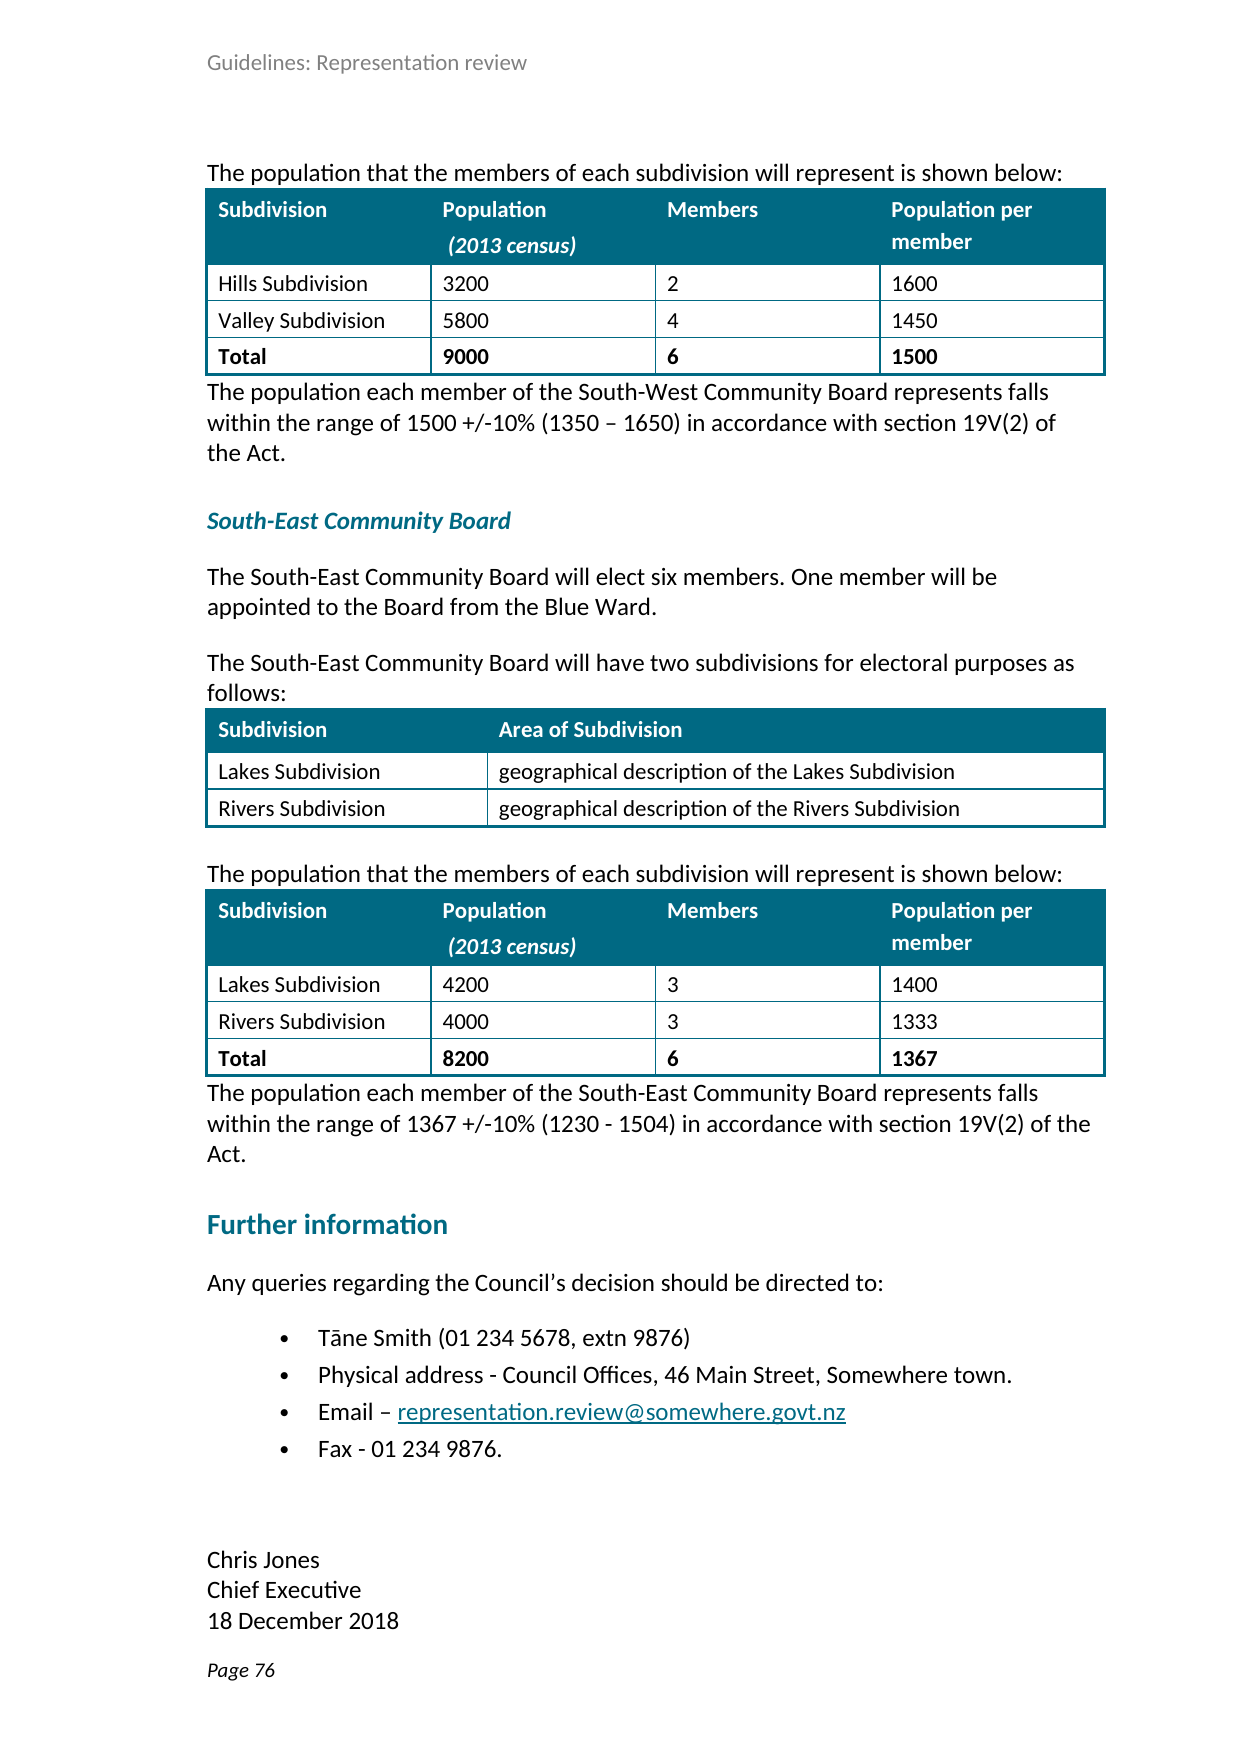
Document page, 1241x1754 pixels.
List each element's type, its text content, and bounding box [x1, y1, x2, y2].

table_cell Total [208, 1039, 430, 1074]
table_cell 9000 [432, 338, 655, 373]
table_cell 3 [656, 966, 879, 1001]
table_cell Rivers Subdivision [208, 1002, 430, 1037]
table_cell 2 [656, 265, 879, 300]
table_cell 6 [656, 1039, 879, 1074]
text Any queries regarding the Council’s decision should be directed to: [207, 1267, 1092, 1297]
table_cell geographical description of the Lakes Subdivision [488, 753, 1103, 788]
table_header Population (2013 census) [433, 892, 654, 964]
table_cell 1500 [881, 338, 1103, 373]
table_cell 3200 [432, 265, 655, 300]
table_cell Valley Subdivision [208, 301, 430, 336]
table_cell Lakes Subdivision [208, 753, 487, 788]
table_header Members [657, 191, 878, 263]
table_cell 4000 [432, 1002, 655, 1037]
text The population that the members of each subdivision will represent is shown below: [207, 858, 1092, 889]
text Tāne Smith (01 234 5678, extn 9876) [281, 1322, 1092, 1353]
table_cell 4 [656, 301, 879, 336]
table_cell 1367 [881, 1039, 1103, 1074]
table_header Subdivision [208, 191, 430, 263]
table_cell 4200 [432, 966, 655, 1001]
table_cell 5800 [432, 301, 655, 336]
table_header Population (2013 census) [433, 191, 654, 263]
text The population each member of the South-West Community Board represents falls within the range of 1500 +/-10% (1350 – 1650) in accordance with section 19V(2) of the Act. [207, 376, 1092, 468]
table_header Area of Subdivision [489, 711, 1103, 751]
text The population each member of the South-East Community Board represents falls within the range of 1367 +/-10% (1230 - 1504) in accordance with section 19V(2) of the Act. [207, 1077, 1092, 1169]
table_cell 8200 [432, 1039, 655, 1074]
table_header Population per member [882, 191, 1103, 263]
table_header Subdivision [208, 711, 486, 751]
text The South-East Community Board will elect six members. One member will be appointed to the Board from the Blue Ward. [207, 561, 1092, 622]
table_cell 1400 [881, 966, 1103, 1001]
table_cell Total [208, 338, 430, 373]
table_cell Lakes Subdivision [208, 966, 430, 1001]
text Fax - 01 234 9876. [281, 1433, 1092, 1463]
text Physical address - Council Offices, 46 Main Street, Somewhere town. [281, 1359, 1092, 1390]
table_header Members [657, 892, 878, 964]
table_cell geographical description of the Rivers Subdivision [488, 790, 1103, 824]
table_cell 3 [656, 1002, 879, 1037]
text 18 December 2018 [207, 1605, 1092, 1635]
table_header Subdivision [208, 892, 430, 964]
table_header Population per member [882, 892, 1103, 964]
table_cell Hills Subdivision [208, 265, 430, 300]
text Chris Jones [207, 1544, 1092, 1574]
table_cell 1450 [881, 301, 1103, 336]
table_cell 1333 [881, 1002, 1103, 1037]
text The population that the members of each subdivision will represent is shown below: [207, 157, 1092, 187]
subtitle Further information [207, 1206, 1092, 1242]
table_cell 1600 [881, 265, 1103, 300]
table_cell Rivers Subdivision [208, 790, 487, 824]
text Email – representation.review@somewhere.govt.nz [281, 1396, 1092, 1427]
subtitle South-East Community Board [207, 505, 1092, 536]
text Chief Executive [207, 1574, 1092, 1605]
text The South-East Community Board will have two subdivisions for electoral purposes as follows: [207, 647, 1092, 708]
table_cell 6 [656, 338, 879, 373]
